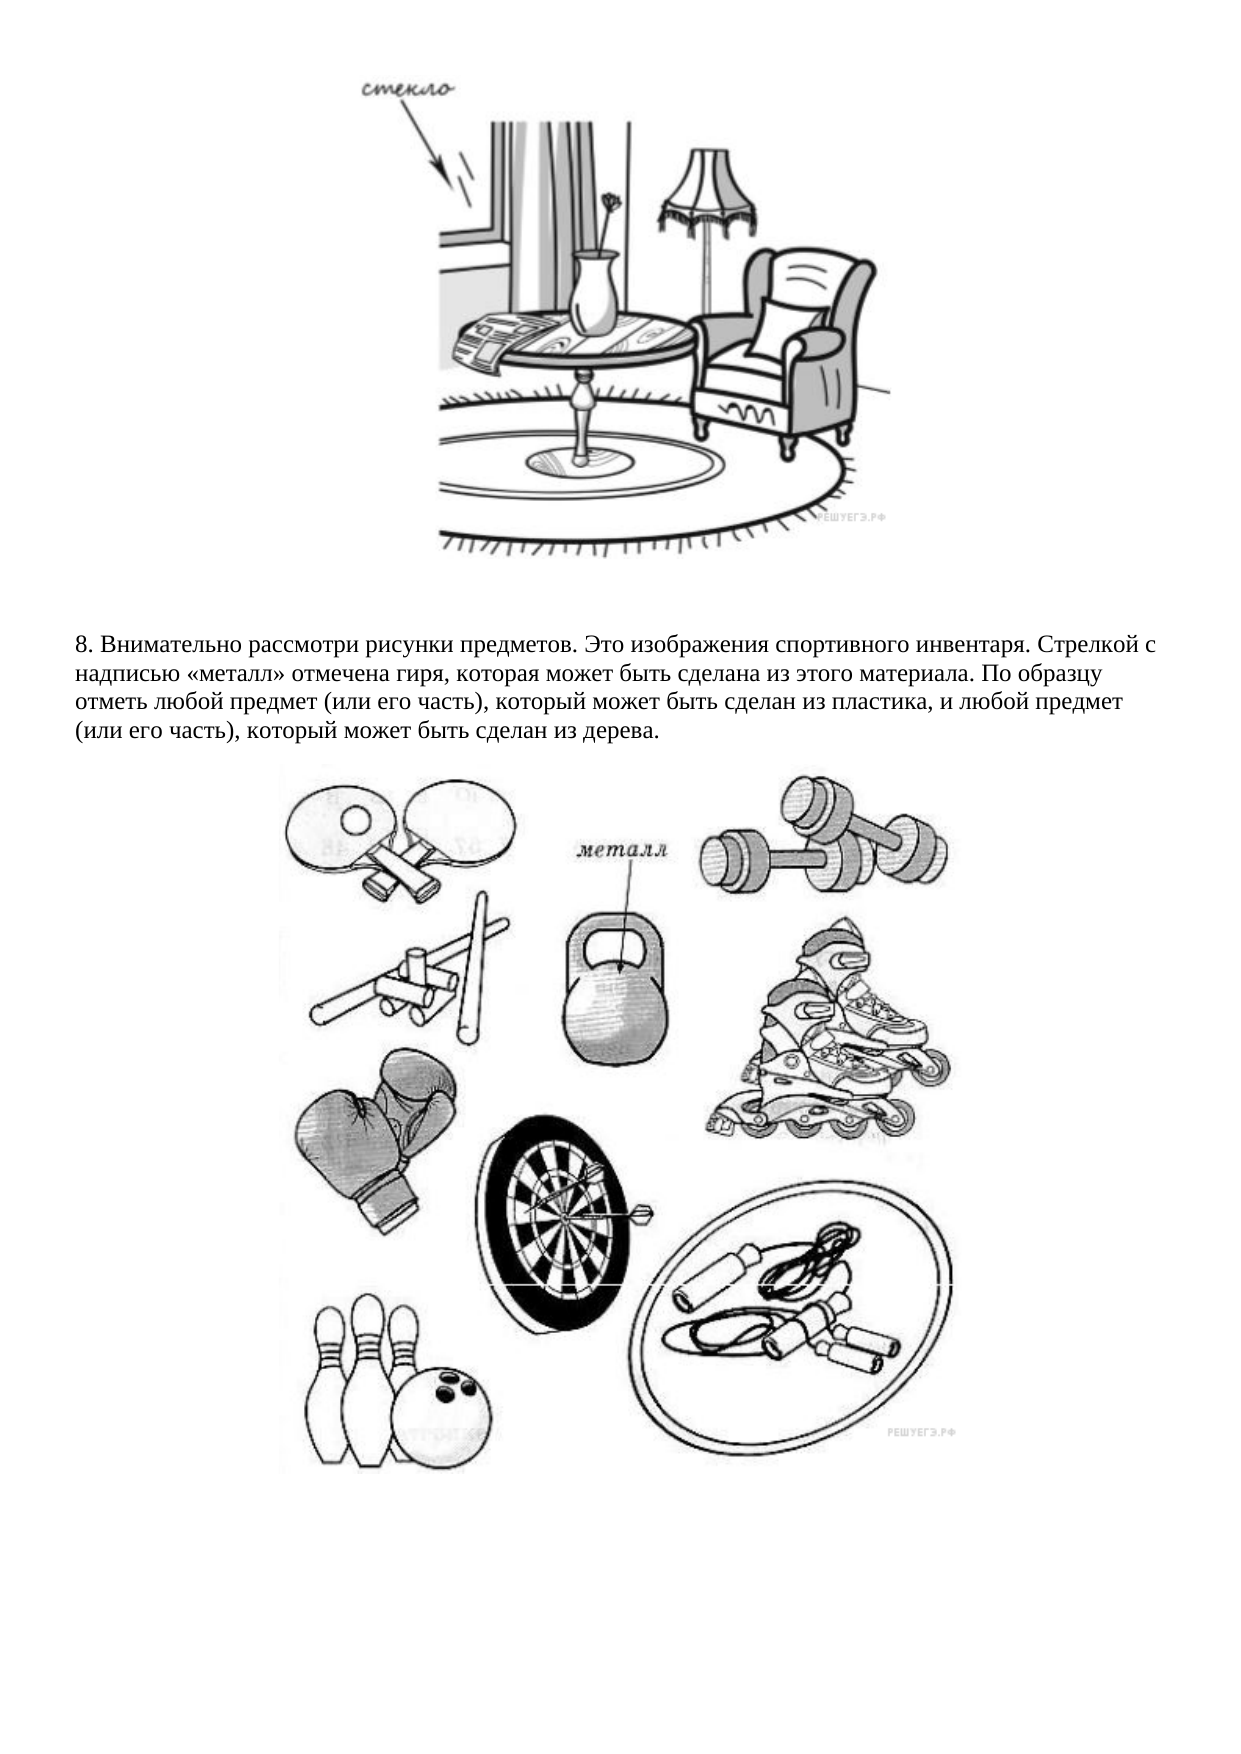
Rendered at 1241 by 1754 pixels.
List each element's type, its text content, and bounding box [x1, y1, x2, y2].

picture [348, 75, 892, 559]
picture [278, 764, 962, 1474]
text 8. Внимательно рассмотри рисунки предметов. Это изображения спортивного инвентаря. Стрелкой с надписью «металл» отмечена гиря, которая может быть сделана из этого материала. По образцу отметь любой предмет (или его часть), который может быть сделан из пластика, и любой предмет (или его часть), который может быть сделан из дерева. [75, 629, 1165, 744]
